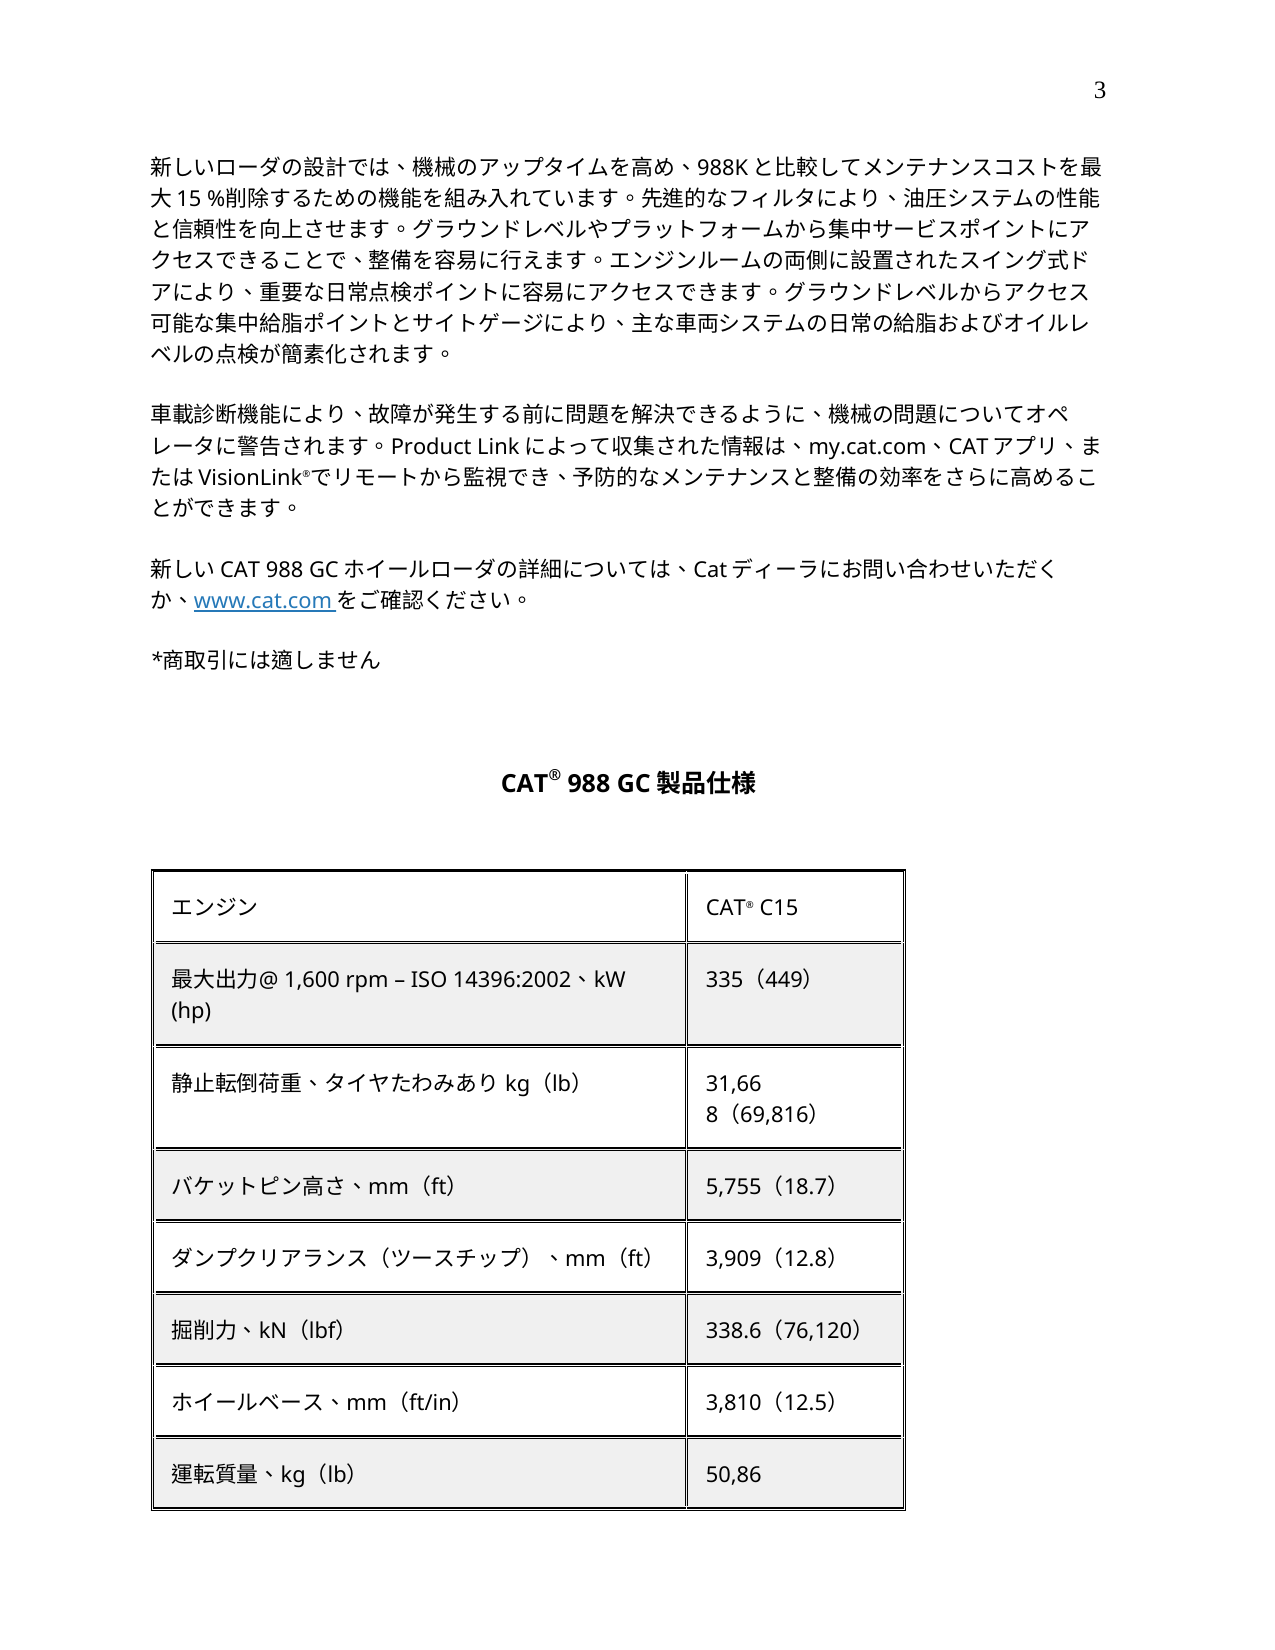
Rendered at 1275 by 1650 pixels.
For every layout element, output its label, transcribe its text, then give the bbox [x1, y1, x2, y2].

table_cell 掘削力、kN（lbf） [154, 1291, 685, 1363]
text 新しいCAT 988 GCホイールローダの詳細については、Catディーラにお問い合わせいただくか、www.cat.comをご確認ください。 [150, 552, 1106, 614]
table_cell 335（449） [687, 941, 904, 1044]
table_cell 静止転倒荷重、タイヤたわみあり kg（lb） [154, 1044, 685, 1147]
table_cell バケットピン高さ、mm（ft） [154, 1147, 685, 1219]
subtitle CAT® 988 GC製品仕様 [150, 764, 1106, 800]
table_cell 3,909（12.8） [688, 1219, 903, 1291]
text *商取引には適しません [150, 644, 1106, 675]
table_cell 31,668（69,816） [688, 1044, 903, 1147]
table_cell 最大出力@ 1,600 rpm – ISO 14396:2002、kW (hp) [152, 941, 687, 1044]
text 新しいローダの設計では、機械のアップタイムを高め、988Kと比較してメンテナンスコストを最大15 %削除するための機能を組み入れています。先進的なフィルタにより、油圧システムの性能と信頼性を向上させます。グラウンドレベルやプラットフォームから集中サービスポイントにアクセスできることで、整備を容易に行えます。エンジンルームの両側に設置されたスイング式ドアにより、重要な日常点検ポイントに容易にアクセスできます。グラウンドレベルからアクセス可能な集中給脂ポイントとサイトゲージにより、主な車両システムの日常の給脂およびオイルレベルの点検が簡素化されます。 [150, 150, 1106, 369]
table_cell 運転質量、kg（lb） [154, 1435, 687, 1507]
text 車載診断機能により、故障が発生する前に問題を解決できるように、機械の問題についてオペレータに警告されます。Product Linkによって収集された情報は、my.cat.com、CATアプリ、またはVisionLink®でリモートから監視でき、予防的なメンテナンスと整備の効率をさらに高めることができます。 [150, 398, 1106, 523]
table_header CAT® C15 [687, 872, 903, 941]
table_cell 50,861（23,070） [687, 1435, 903, 1507]
table_cell ホイールベース、mm（ft/in） [154, 1363, 685, 1435]
table_cell 3,810（12.5） [688, 1363, 903, 1435]
table_header エンジン [154, 872, 687, 941]
table_cell 338.6（76,120） [688, 1291, 903, 1363]
table_cell 5,755（18.7） [688, 1147, 903, 1219]
table_cell ダンプクリアランス（ツースチップ）、mm（ft） [154, 1219, 685, 1291]
